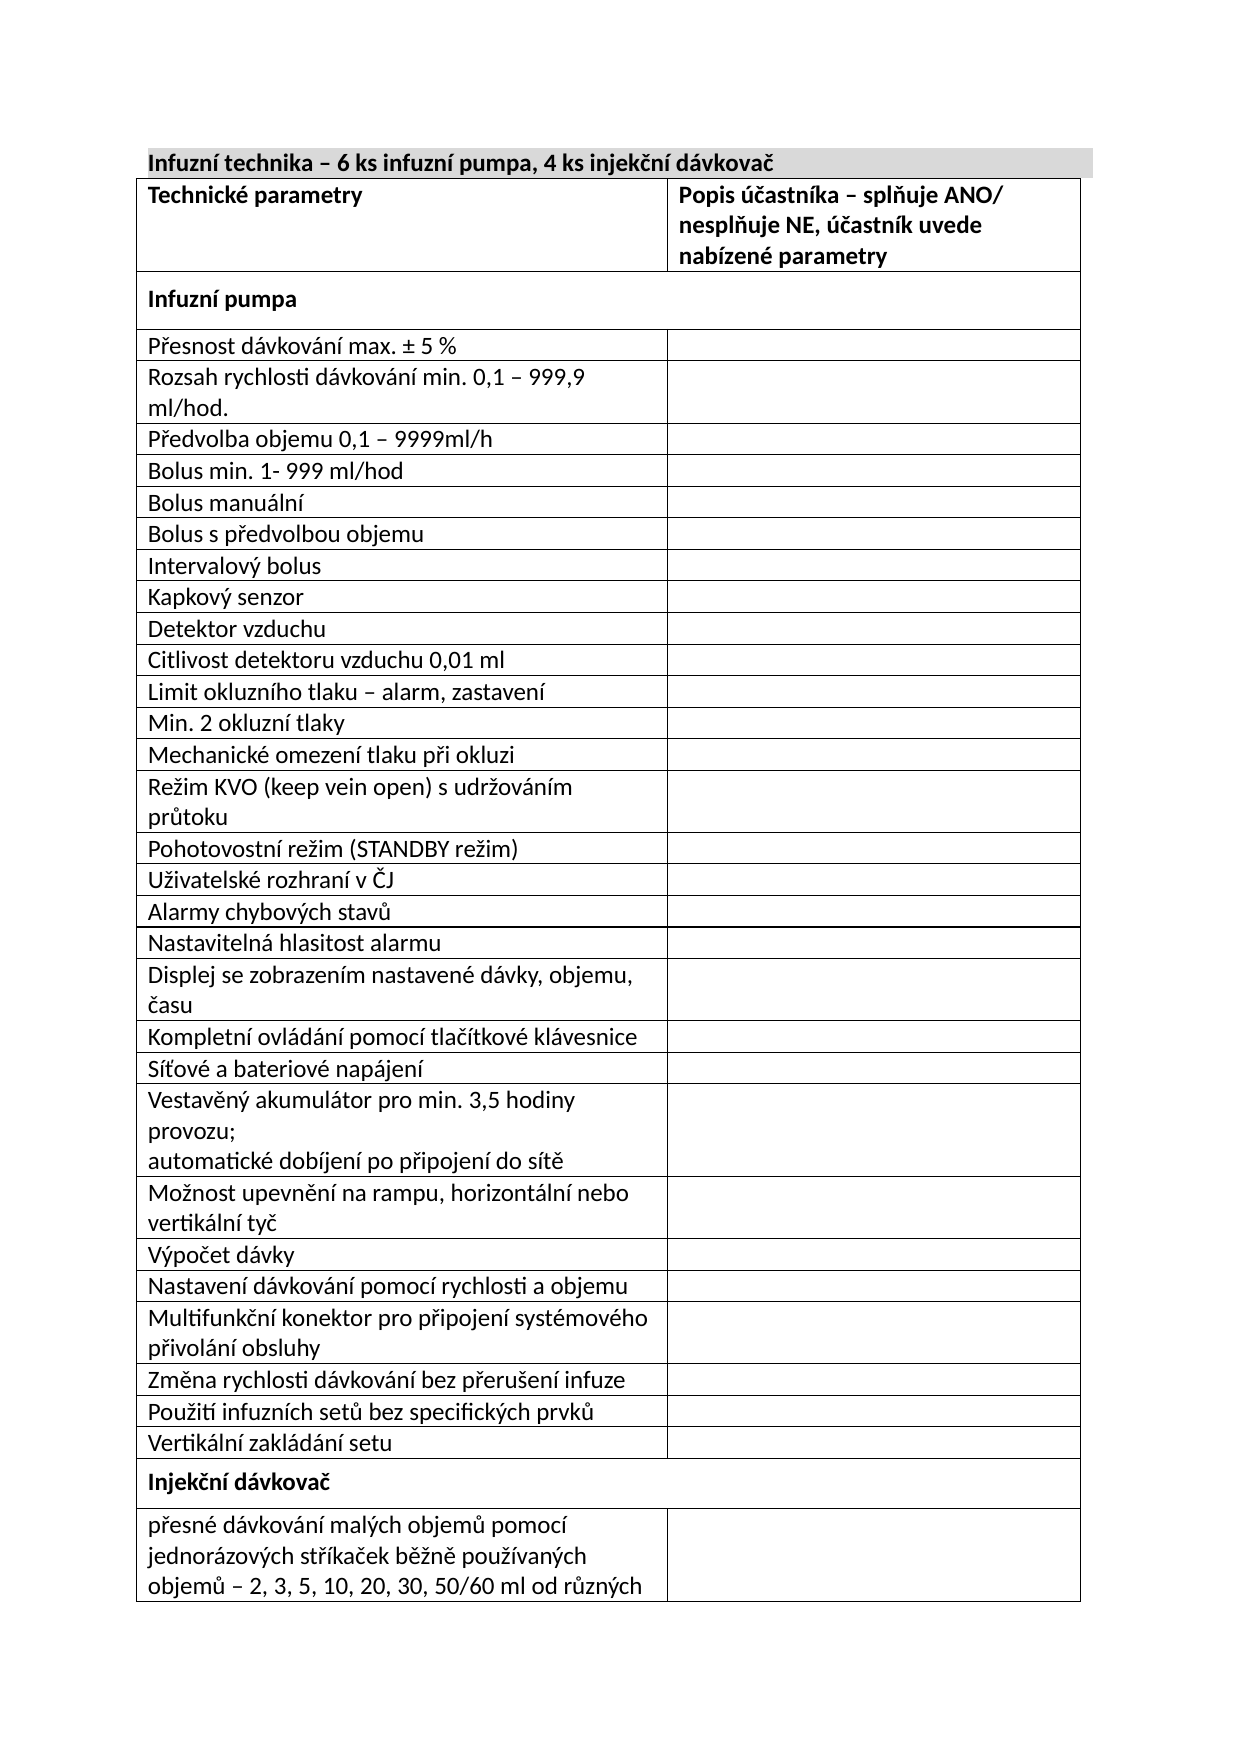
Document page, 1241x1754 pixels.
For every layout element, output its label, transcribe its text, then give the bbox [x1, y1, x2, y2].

table_cell [668, 676, 1080, 707]
table_cell Pohotovostní režim (STANDBY režim) [137, 833, 667, 863]
table_cell Kapkový senzor [137, 581, 667, 612]
table_cell [668, 928, 1080, 958]
table_cell Limit okluzního tlaku – alarm, zastavení [137, 676, 667, 707]
table_cell Citlivost detektoru vzduchu 0,01 ml [137, 645, 667, 675]
table_header Popis účastníka – splňuje ANO/ nesplňuje NE, účastník uvede nabízené parametry [668, 179, 1080, 271]
table_cell [668, 1427, 1080, 1458]
table_cell Vertikální zakládání setu [137, 1427, 667, 1458]
table_cell [668, 1396, 1080, 1426]
table_cell [668, 518, 1080, 549]
table_cell [668, 864, 1080, 895]
table_cell Síťové a bateriové napájení [137, 1053, 667, 1083]
table_cell [668, 550, 1080, 580]
table_cell [668, 1271, 1080, 1301]
table_cell Displej se zobrazením nastavené dávky, objemu, času [137, 959, 667, 1020]
table_cell [668, 645, 1080, 675]
table_cell Vestavěný akumulátor pro min. 3,5 hodiny provozu; automatické dobíjení po připojení do sítě [137, 1084, 667, 1176]
table_cell Uživatelské rozhraní v ČJ [137, 864, 667, 895]
table_cell [668, 833, 1080, 863]
table_header Technické parametry [137, 179, 667, 271]
table_cell [668, 613, 1080, 643]
table_cell [668, 1084, 1080, 1176]
table_cell [668, 1053, 1080, 1083]
table_cell [668, 1364, 1080, 1395]
table_cell Injekční dávkovač [137, 1459, 1080, 1508]
table_cell [668, 581, 1080, 612]
table_cell Detektor vzduchu [137, 613, 667, 643]
table_cell Min. 2 okluzní tlaky [137, 708, 667, 738]
table_cell Bolus manuální [137, 487, 667, 517]
table_cell Rozsah rychlosti dávkování min. 0,1 – 999,9 ml/hod. [137, 361, 667, 422]
table_cell Infuzní pumpa [137, 272, 1080, 329]
table_cell Intervalový bolus [137, 550, 667, 580]
table_cell Nastavení dávkování pomocí rychlosti a objemu [137, 1271, 667, 1301]
table_cell Výpočet dávky [137, 1239, 667, 1269]
table_cell [668, 330, 1080, 360]
table_cell [668, 455, 1080, 486]
table_cell [668, 1177, 1080, 1238]
table_cell Předvolba objemu 0,1 – 9999ml/h [137, 424, 667, 454]
table_cell Přesnost dávkování max. ± 5 % [137, 330, 667, 360]
table_cell [668, 1239, 1080, 1269]
table_cell Kompletní ovládání pomocí tlačítkové klávesnice [137, 1021, 667, 1052]
table_cell Nastavitelná hlasitost alarmu [137, 928, 667, 958]
table_cell Multifunkční konektor pro připojení systémového přivolání obsluhy [137, 1302, 667, 1363]
table_cell Bolus s předvolbou objemu [137, 518, 667, 549]
table_cell [668, 1509, 1080, 1601]
table_cell Možnost upevnění na rampu, horizontální nebo vertikální tyč [137, 1177, 667, 1238]
table_cell [668, 487, 1080, 517]
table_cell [137, 1509, 667, 1601]
table_cell [668, 708, 1080, 738]
table_cell [668, 959, 1080, 1020]
table_cell Režim KVO (keep vein open) s udržováním průtoku [137, 771, 667, 832]
table_cell [668, 1302, 1080, 1363]
table_cell [668, 739, 1080, 770]
text Infuzní technika – 6 ks infuzní pumpa, 4 ks injekční dávkovač [148, 148, 1093, 178]
table_cell [668, 771, 1080, 832]
table_cell [668, 1021, 1080, 1052]
table_cell Alarmy chybových stavů [137, 896, 667, 926]
table_cell [668, 424, 1080, 454]
table_cell [668, 896, 1080, 926]
table_cell Mechanické omezení tlaku při okluzi [137, 739, 667, 770]
table_cell Změna rychlosti dávkování bez přerušení infuze [137, 1364, 667, 1395]
table_cell Použití infuzních setů bez specifických prvků [137, 1396, 667, 1426]
table_cell Bolus min. 1- 999 ml/hod [137, 455, 667, 486]
table_cell [668, 361, 1080, 422]
